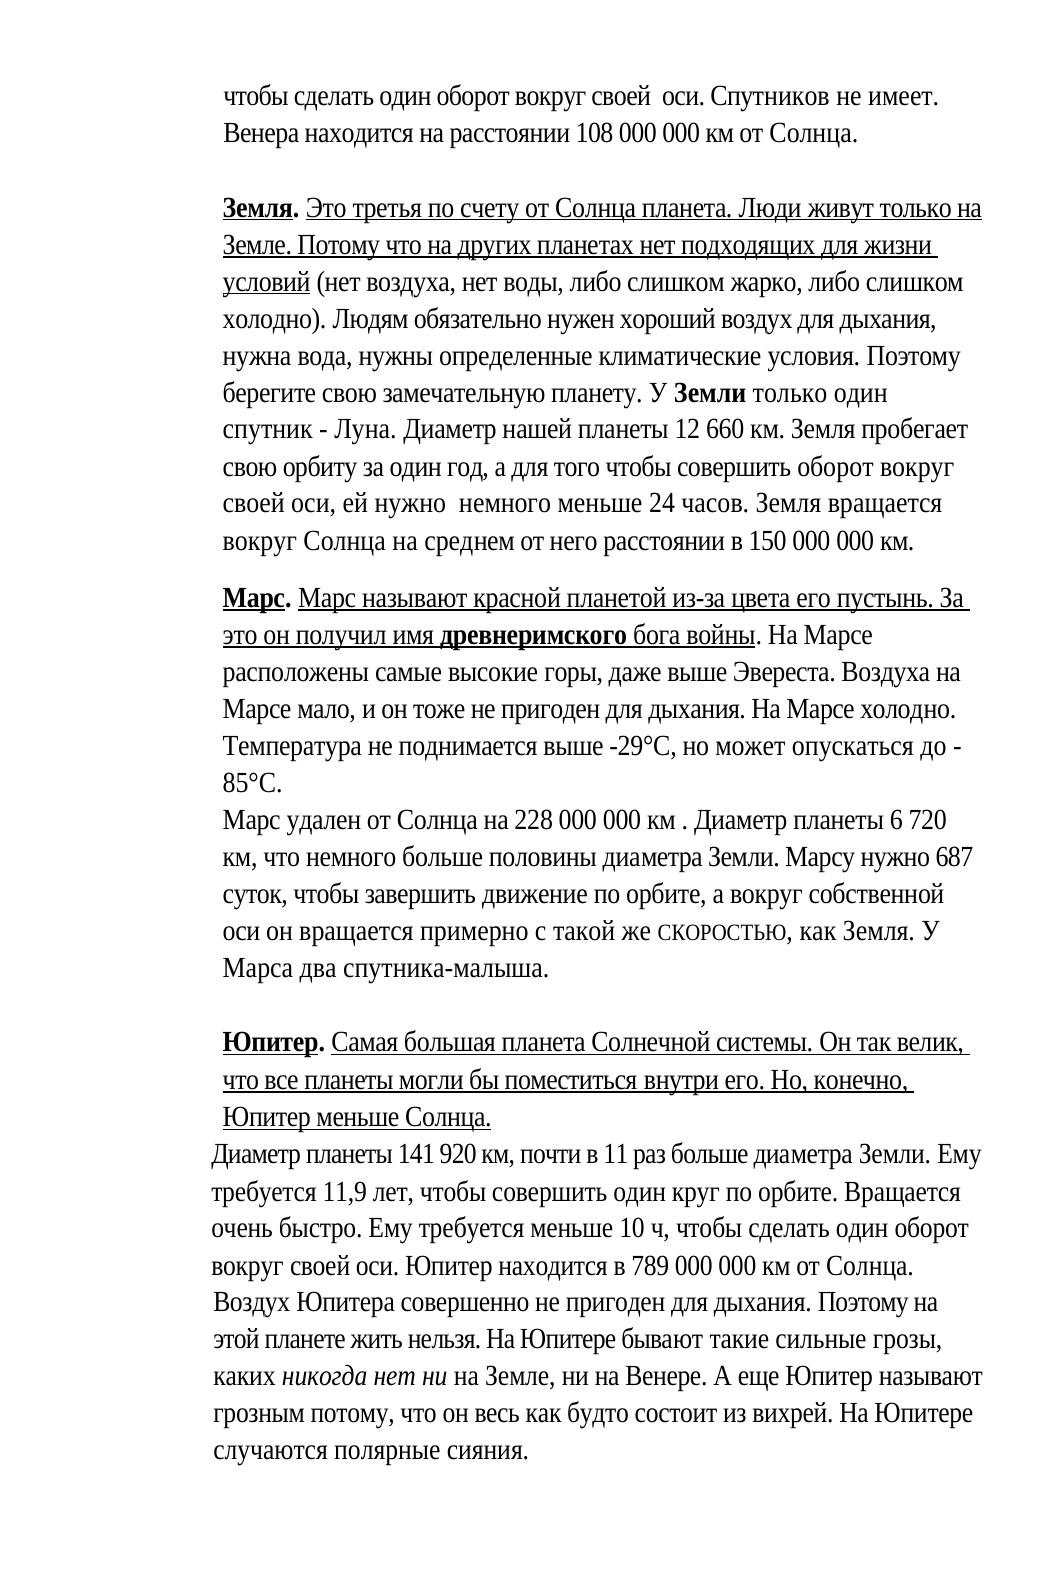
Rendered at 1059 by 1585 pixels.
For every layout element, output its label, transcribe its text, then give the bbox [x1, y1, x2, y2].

text Земля. Это третья по счету от Солнца планета. Люди живут только на Земле. Потому что на других планетах нет подходящих для жизни условий (нет воздуха, нет воды, либо слишком жарко, либо слишком холодно). Людям обязательно нужен хороший воздух для дыхания, нужна вода, нужны определенные климатические условия. Поэтому берегите свою замечательную планету. У Земли только один спутник - Луна. Диаметр нашей планеты 12 660 км. Земля пробегает свою орбиту за один год, а для того чтобы совершить оборот вокруг своей оси, ей нужно немного меньше 24 часов. Земля вращается вокруг Солнца на среднем от него расстоянии в 150 000 000 км. [222, 187, 984, 557]
text Юпитер. Самая большая планета Солнечной системы. Он так велик, что все планеты могли бы поместиться внутри его. Но, конечно, Юпитер меньше Солнца. [222, 1022, 984, 1134]
text Диаметр планеты 141 920 км, почти в 11 раз больше диаметра Земли. Ему требуется 11,9 лет, чтобы совершить один круг по орбите. Вращается очень быстро. Ему требуется меньше 10 ч, чтобы сделать один оборот вокруг своей оси. Юпитер находится в 789 000 000 км от Солнца. [211, 1134, 984, 1282]
text Марс удален от Солнца на 228 000 000 км . Диаметр планеты 6 720 км, что немного больше половины диаметра Земли. Марсу нужно 687 суток, чтобы завершить движение по орбите, а вокруг собственной оси он вращается примерно с такой же скоростью, как Земля. У Марса два спутника-малыша. [222, 800, 984, 985]
text Марс. Марс называют красной планетой из-за цвета его пустынь. За это он получил имя древнеримского бога войны. На Марсе расположены самые высокие горы, даже выше Эвереста. Воздуха на Марсе мало, и он тоже не пригоден для дыхания. На Марсе холодно. Температура не поднимается выше -29°С, но может опускаться до - 85°С. [222, 578, 984, 800]
text Воздух Юпитера совершенно не пригоден для дыхания. Поэтому на этой планете жить нельзя. На Юпитере бывают такие сильные грозы, каких никогда нет ни на Земле, ни на Венере. А еще Юпитер называют грозным потому, что он весь как будто состоит из вихрей. На Юпитере случаются полярные сияния. [213, 1282, 984, 1467]
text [223, 75, 984, 150]
